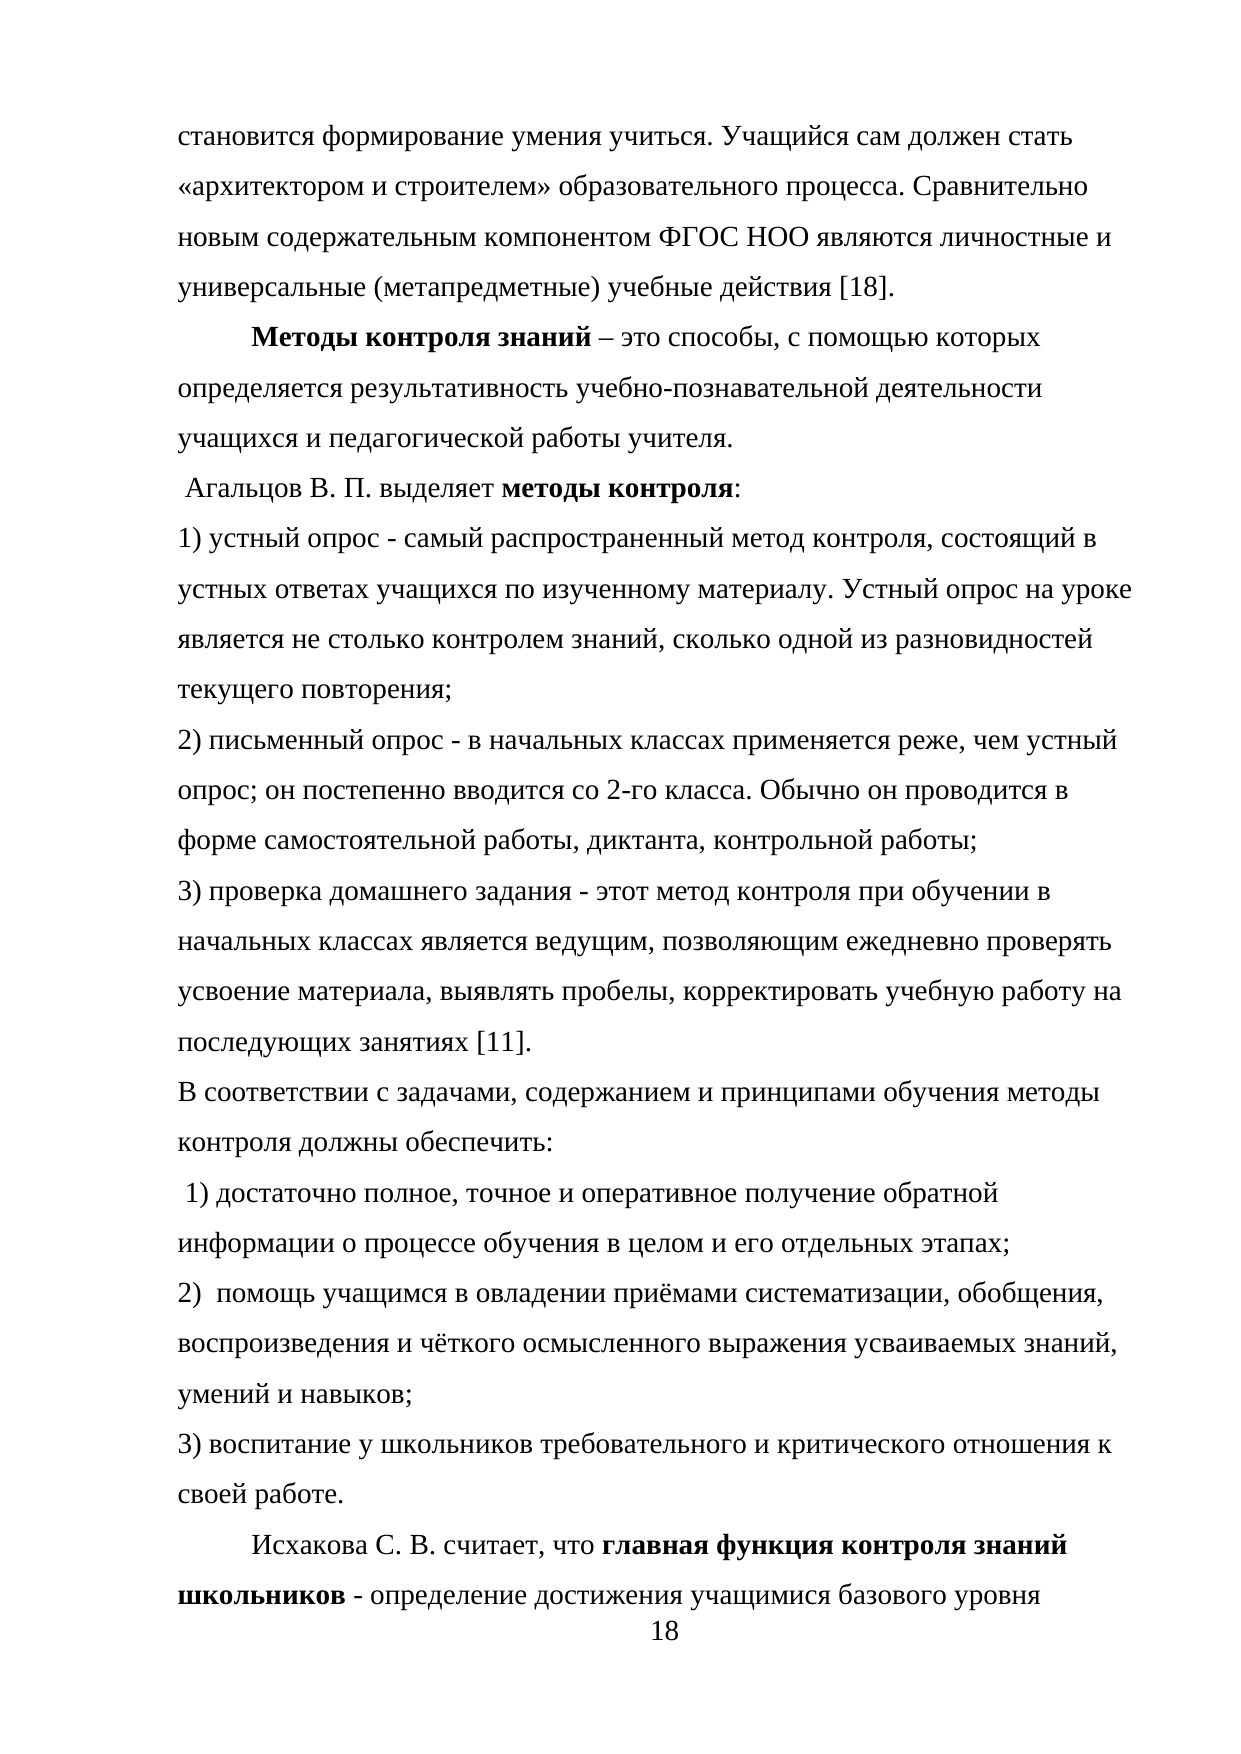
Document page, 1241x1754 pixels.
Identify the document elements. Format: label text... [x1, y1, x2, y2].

text 2) письменный опрос - в начальных классах применяется реже, чем устный опрос; он постепенно вводится со 2-го класса. Обычно он проводится в форме самостоятельной работы, диктанта, контрольной работы; [177, 722, 1152, 856]
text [177, 118, 1152, 303]
text В соответствии с задачами, содержанием и принципами обучения методы контроля должны обеспечить: [177, 1074, 1152, 1158]
text 3) воспитание у школьников требовательного и критического отношения к своей работе. [177, 1426, 1152, 1510]
text Методы контроля знаний – это способы, с помощью которых определяется результативность учебно-познавательной деятельности учащихся и педагогической работы учителя. [177, 319, 1152, 453]
text Агальцов В. П. выделяет методы контроля: 1) устный опрос - самый распространенный метод контроля, состоящий в устных ответах учащихся по изученному материалу. Устный опрос на уроке является не столько контролем знаний, сколько одной из разновидностей текущего повторения; [177, 470, 1152, 705]
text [177, 1527, 1152, 1611]
text 3) проверка домашнего задания - этот метод контроля при обучении в начальных классах является ведущим, позволяющим ежедневно проверять усвоение материала, выявлять пробелы, корректировать учебную работу на последующих занятиях [11]. [177, 873, 1152, 1057]
text 1) достаточно полное, точное и оперативное получение обратной информации о процессе обучения в целом и его отдельных этапах; [177, 1175, 1152, 1258]
text 2) помощь учащимся в овладении приёмами систематизации, обобщения, воспроизведения и чёткого осмысленного выражения усваиваемых знаний, умений и навыков; [177, 1275, 1152, 1409]
